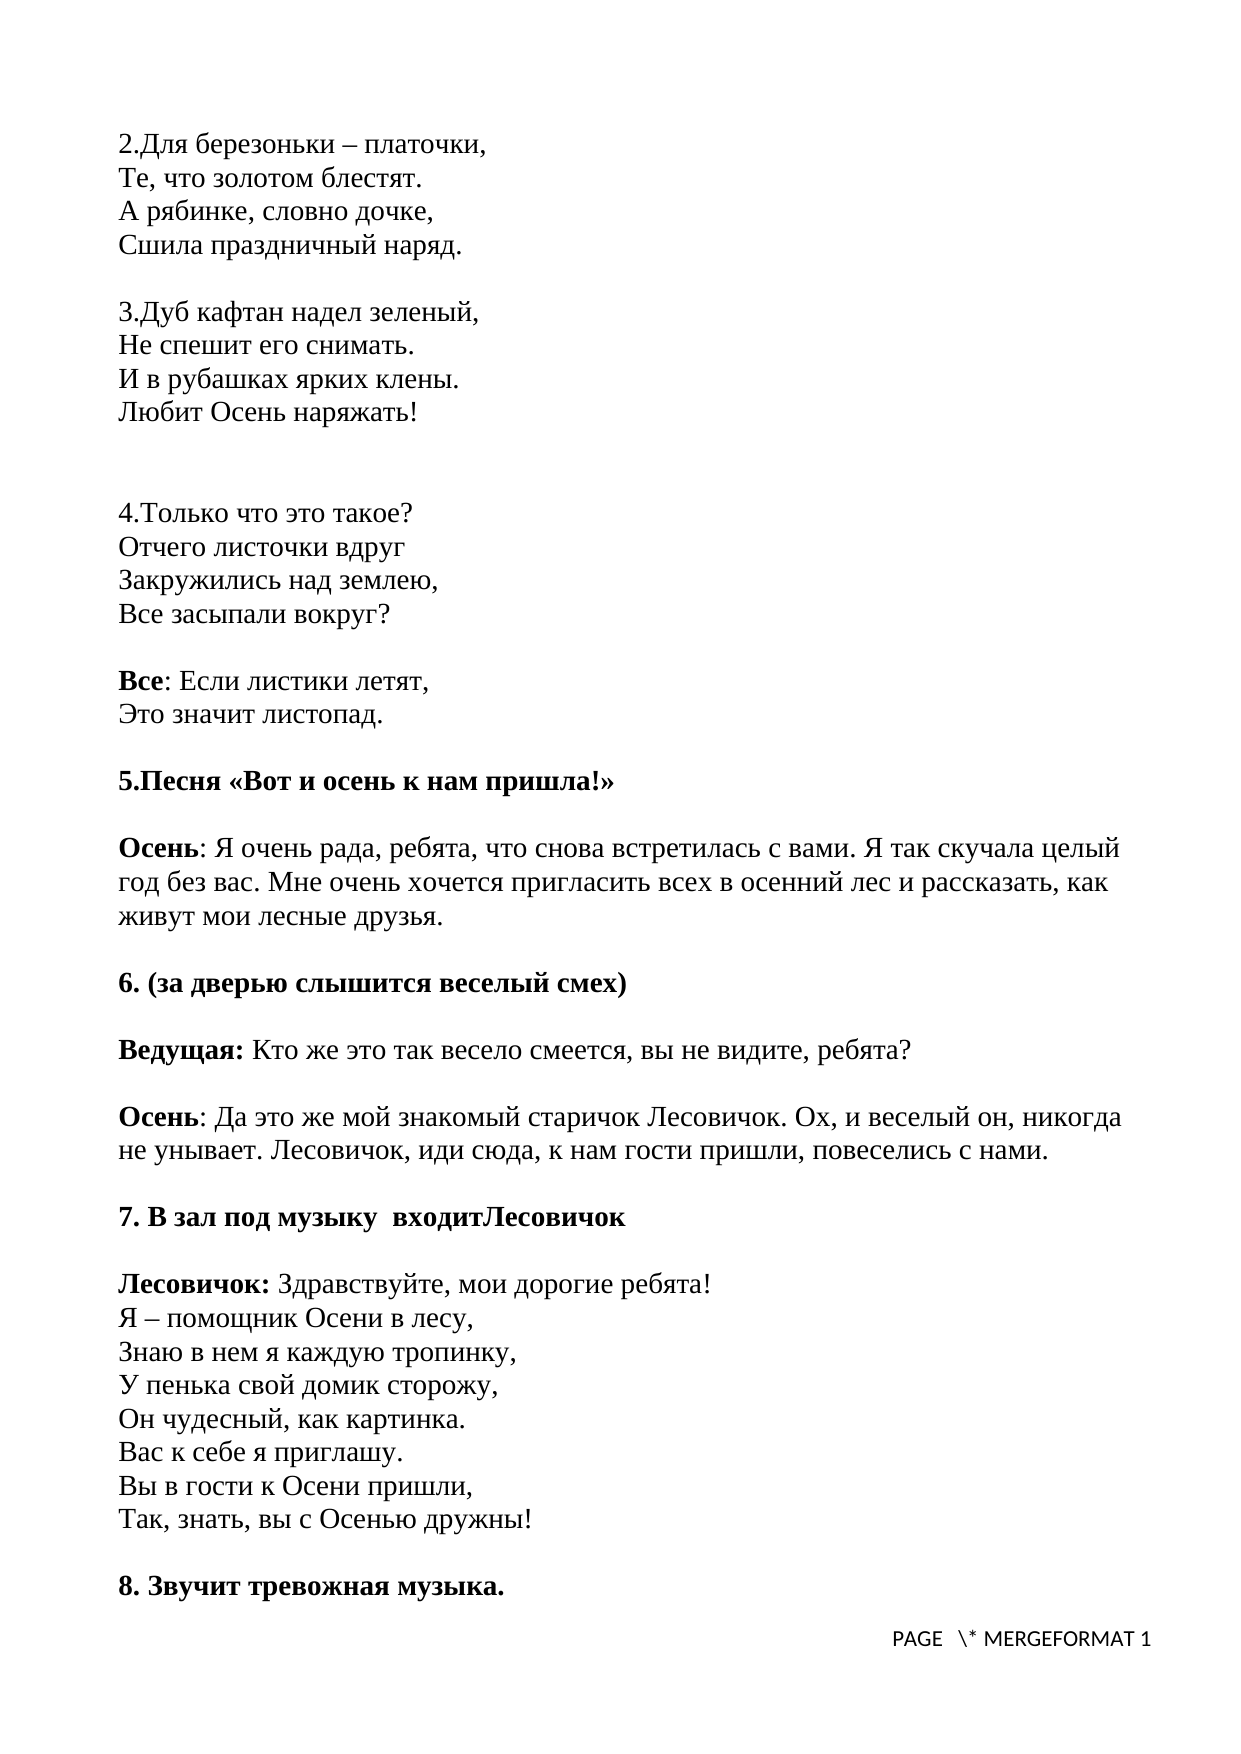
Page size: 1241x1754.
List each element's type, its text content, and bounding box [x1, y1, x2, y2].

text 2.Для березоньки – платочки, [118, 126, 1152, 160]
text 7. В зал под музыку входитЛесовичок [118, 1199, 1152, 1233]
text 5.Песня «Вот и осень к нам пришла!» [118, 763, 1152, 797]
text Осень: Да это же мой знакомый старичок Лесовичок. Ох, и веселый он, никогда не унывает. Лесовичок, иди сюда, к нам гости пришли, повеселись с нами. [118, 1099, 1152, 1166]
text Закружились над землею, [118, 562, 1152, 596]
text 6. (за дверью слышится веселый смех) [118, 965, 1152, 998]
text Так, знать, вы с Осенью дружны! [118, 1501, 1152, 1535]
text Знаю в нем я каждую тропинку, [118, 1334, 1152, 1367]
text И в рубашках ярких клены. [118, 361, 1152, 394]
text Все: Если листики летят, [118, 663, 1152, 696]
text Отчего листочки вдруг [118, 529, 1152, 562]
text Это значит листопад. [118, 696, 1152, 730]
text Лесовичок: Здравствуйте, мои дорогие ребята! [118, 1267, 1152, 1300]
text Я – помощник Осени в лесу, [118, 1300, 1152, 1334]
text 8. Звучит тревожная музыка. [118, 1568, 1152, 1602]
text А рябинке, словно дочке, [118, 193, 1152, 227]
text Вы в гости к Осени пришли, [118, 1468, 1152, 1501]
text Ведущая: Кто же это так весело смеется, вы не видите, ребята? [118, 1032, 1152, 1065]
text Любит Осень наряжать! [118, 394, 1152, 428]
text Не спешит его снимать. [118, 327, 1152, 361]
text Сшила праздничный наряд. [118, 227, 1152, 260]
text Те, что золотом блестят. [118, 160, 1152, 193]
text Вас к себе я приглашу. [118, 1434, 1152, 1468]
text Он чудесный, как картинка. [118, 1401, 1152, 1434]
text Все засыпали вокруг? [118, 596, 1152, 629]
text 3.Дуб кафтан надел зеленый, [118, 294, 1152, 327]
text У пенька свой домик сторожу, [118, 1367, 1152, 1401]
text 4.Только что это такое? [118, 495, 1152, 529]
text Осень: Я очень рада, ребята, что снова встретилась с вами. Я так скучала целый год без вас. Мне очень хочется пригласить всех в осенний лес и рассказать, как живут мои лесные друзья. [118, 831, 1152, 931]
